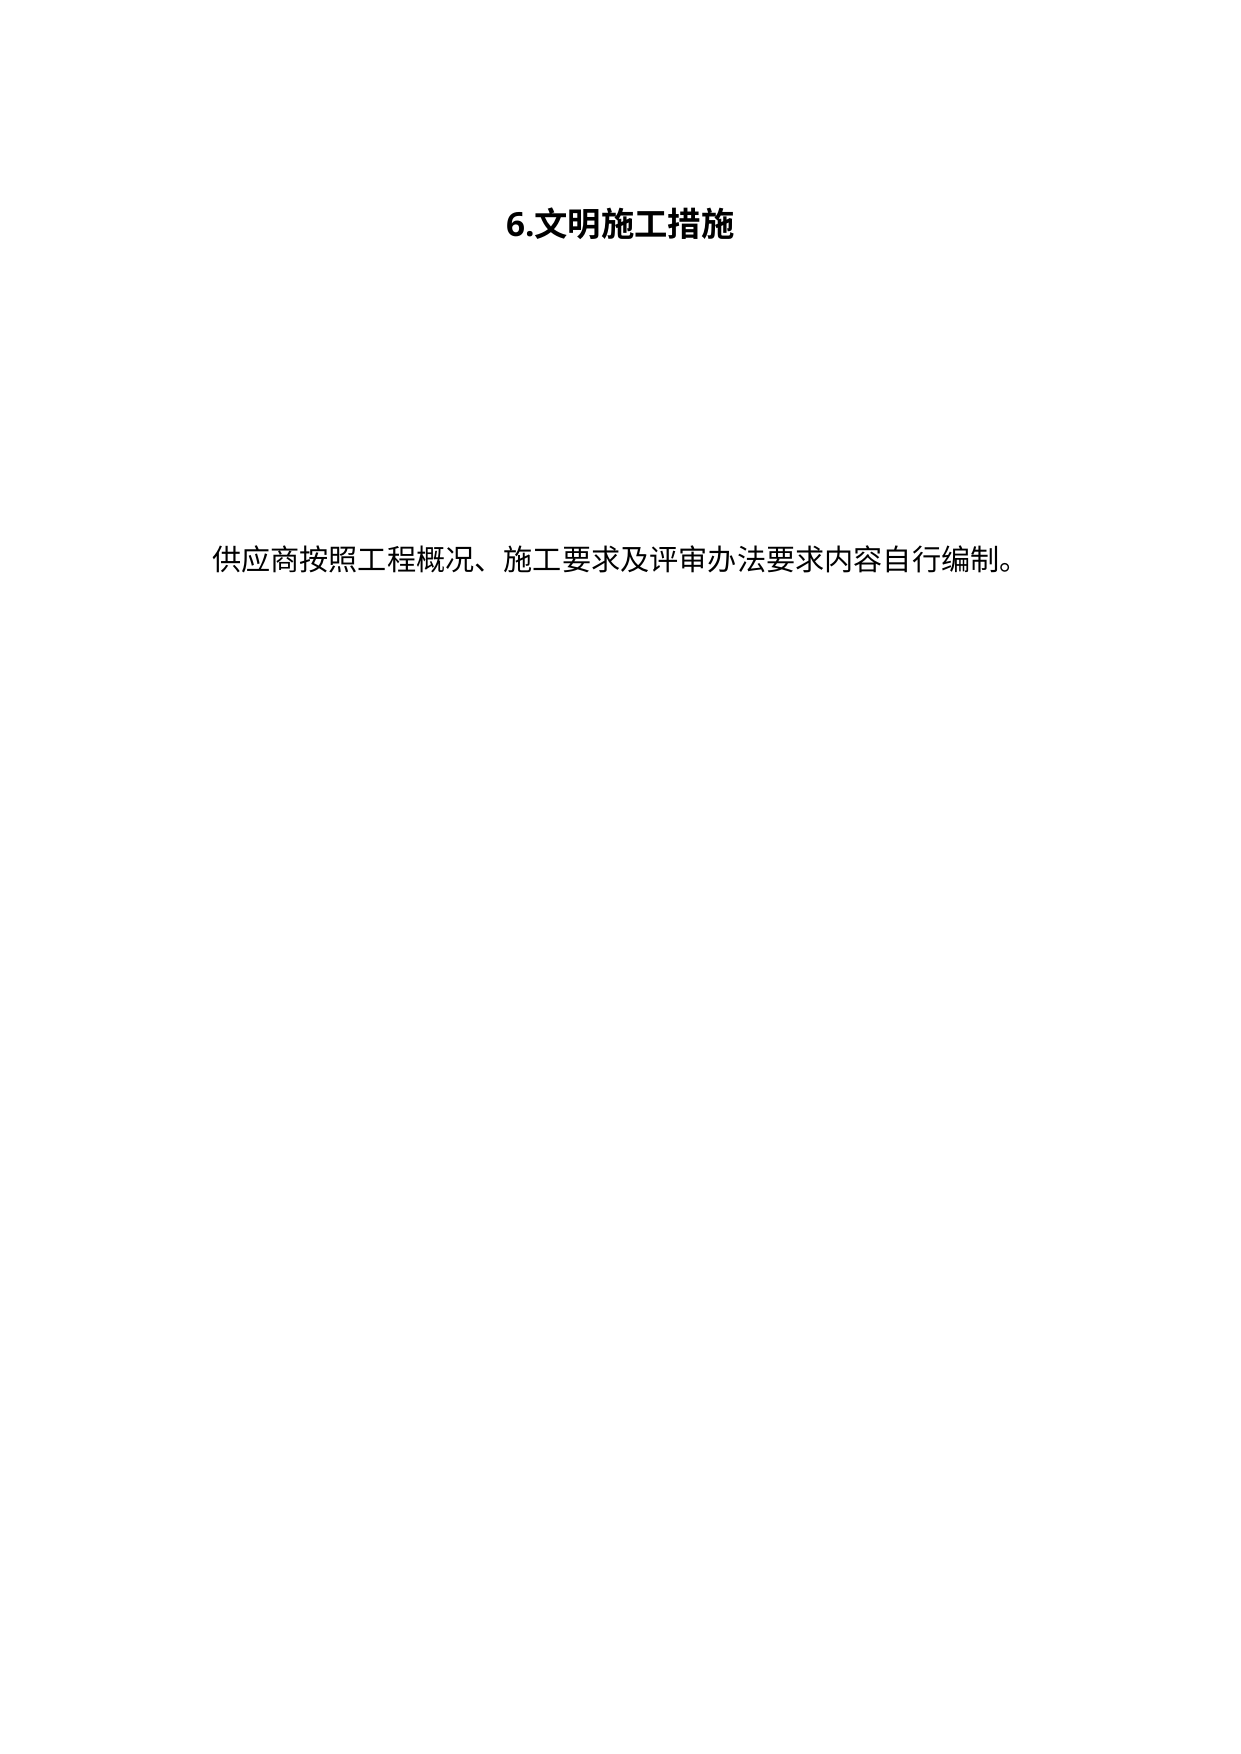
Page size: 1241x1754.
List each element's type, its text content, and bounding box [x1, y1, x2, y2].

subtitle 6.文明施工措施 [187, 189, 1053, 254]
text 供应商按照工程概况、施工要求及评审办法要求内容自行编制。 [187, 525, 1053, 590]
